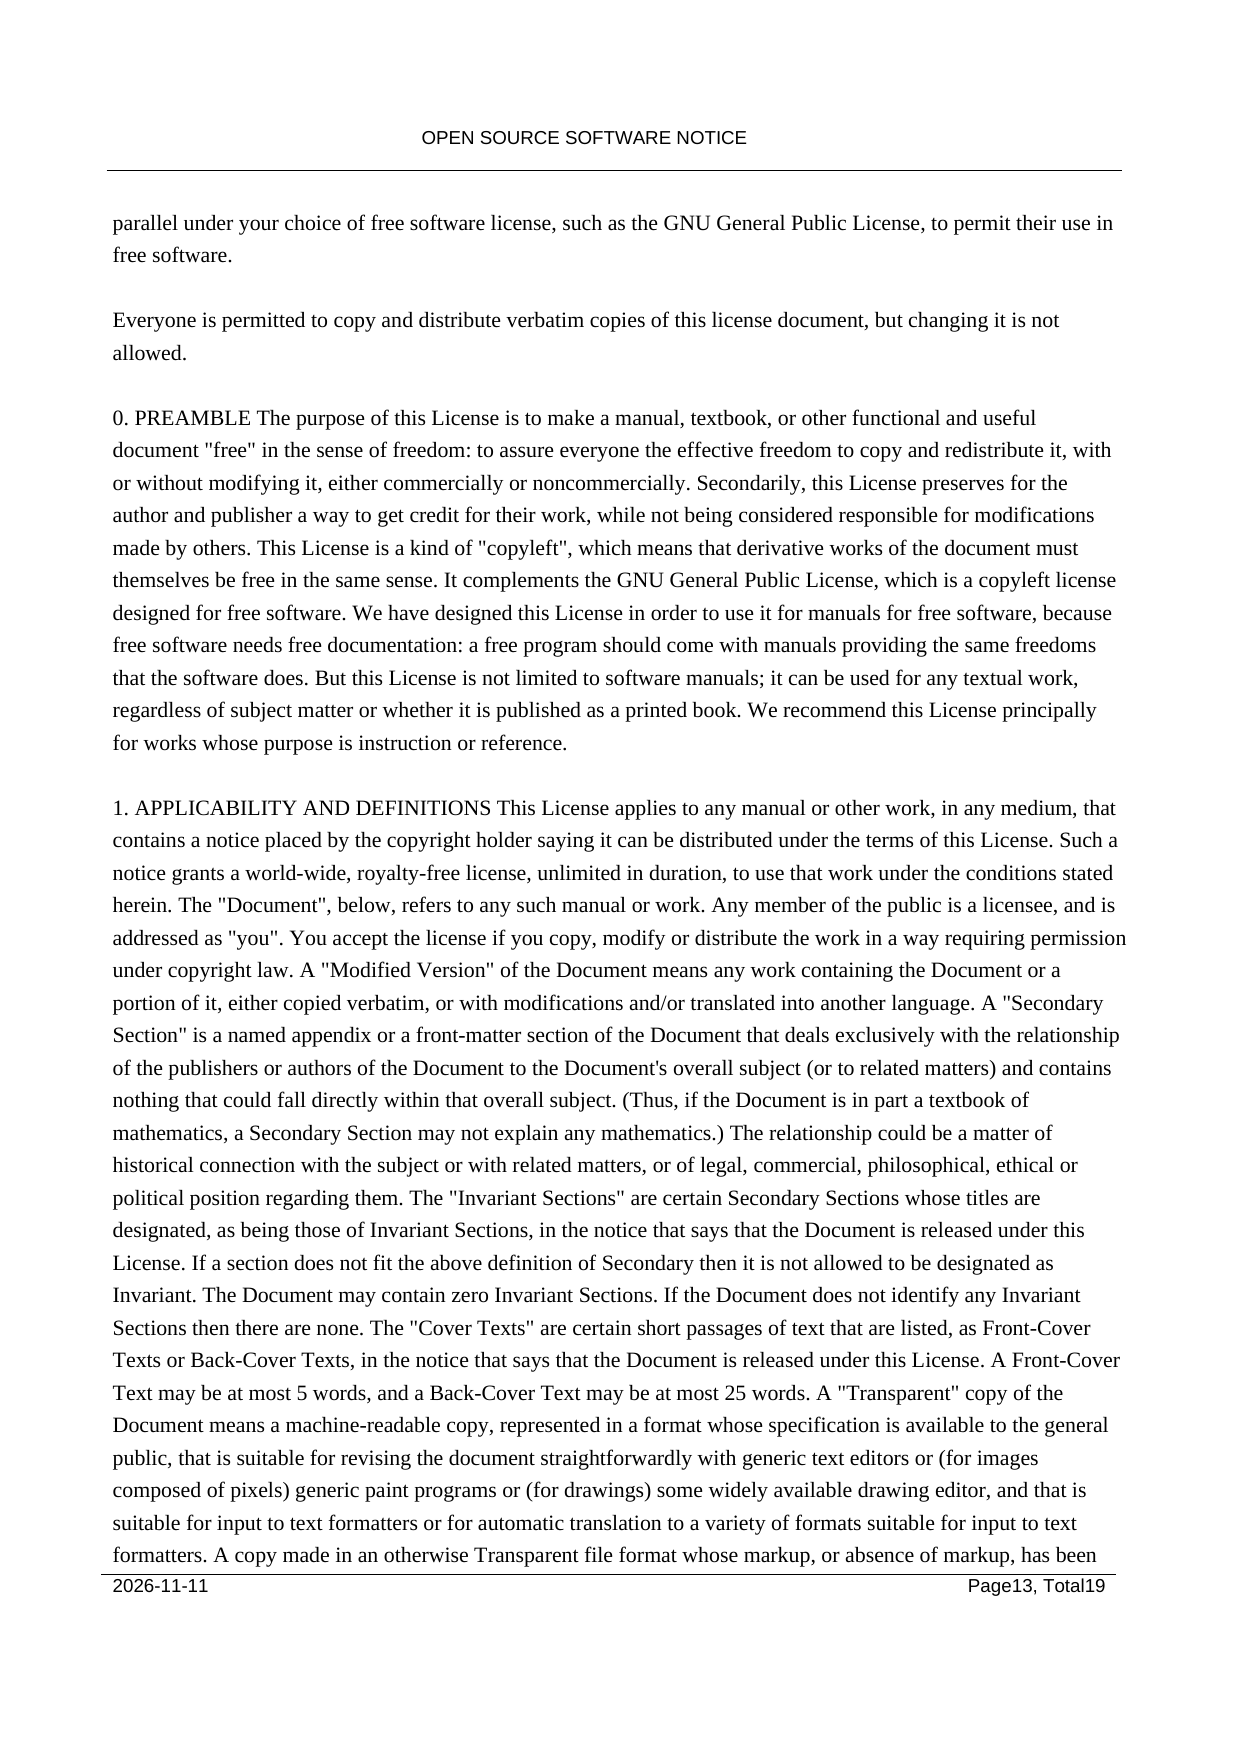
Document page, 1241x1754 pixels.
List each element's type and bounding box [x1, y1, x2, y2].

text [112, 206, 1128, 1571]
